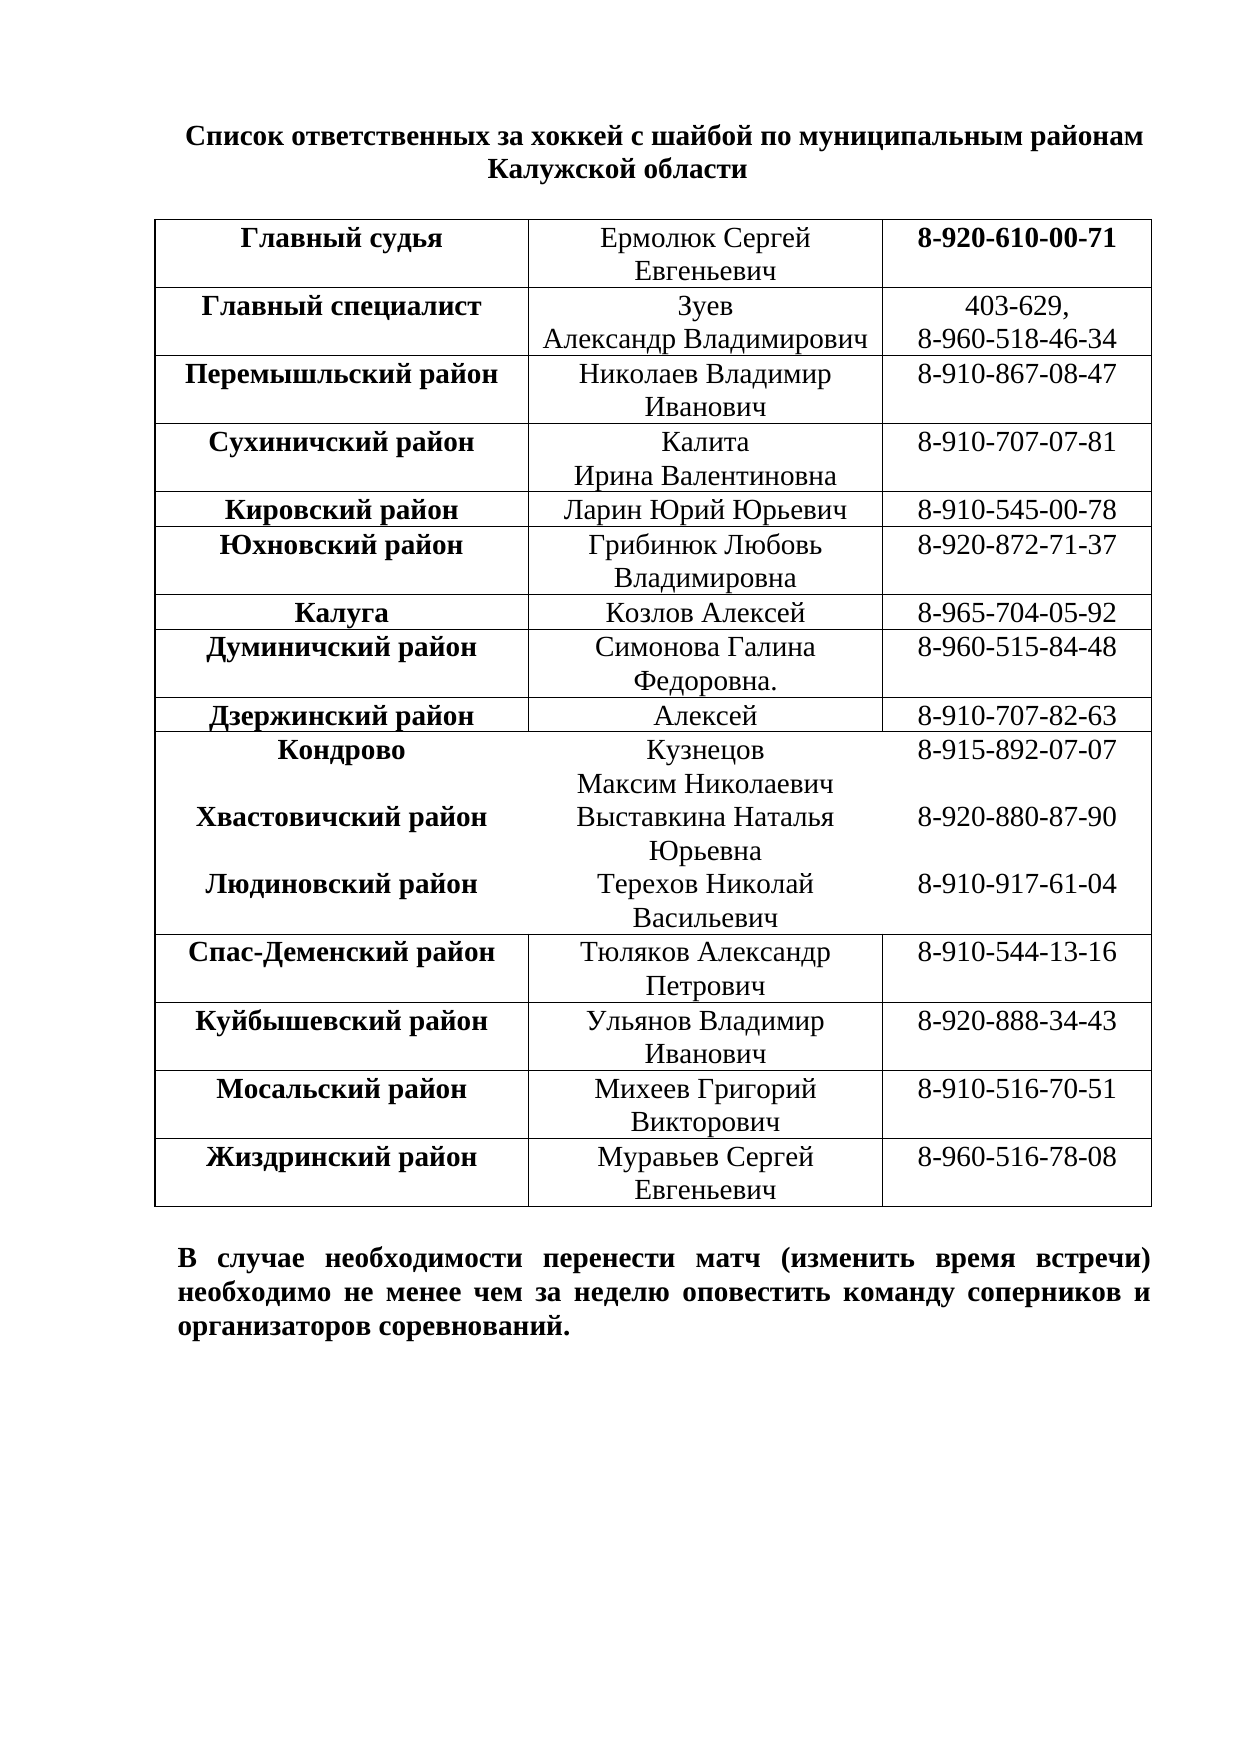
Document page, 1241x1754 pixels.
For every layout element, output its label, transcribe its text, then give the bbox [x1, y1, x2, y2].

table_cell Мосальский район [156, 1071, 528, 1138]
table_cell Думиничский район [156, 630, 528, 697]
table_cell Тюляков Александр Петрович [529, 935, 882, 1002]
table_cell 8-920-888-34-43 [883, 1003, 1151, 1070]
table_cell Алексей [529, 698, 882, 731]
table_cell 8-910-545-00-78 [883, 492, 1151, 526]
table_cell 8-920-872-71-37 [883, 527, 1151, 594]
table_cell Кондрово [156, 732, 528, 799]
table_cell Калита Ирина Валентиновна [529, 424, 882, 491]
table_cell Перемышльский район [156, 356, 528, 423]
table_header 8-920-610-00-71 [883, 220, 1151, 287]
table_cell Главный специалист [156, 288, 528, 355]
table_cell Грибинюк Любовь Владимировна [529, 527, 882, 594]
table_cell 8-910-544-13-16 [883, 935, 1151, 1002]
table_cell 8-910-516-70-51 [883, 1071, 1151, 1138]
text В случае необходимости перенести матч (изменить время встречи) необходимо не менее чем за неделю оповестить команду соперников и организаторов соревнований. [177, 1241, 1152, 1341]
table_cell 403-629, 8-960-518-46-34 [883, 288, 1151, 355]
table_cell 8-915-892-07-07 [883, 732, 1151, 799]
table_cell Сухиничский район [156, 424, 528, 491]
table_cell Кировский район [156, 492, 528, 526]
table_cell Калуга [156, 595, 528, 628]
table_cell Симонова Галина Федоровна. [529, 630, 882, 697]
table_cell Выставкина Наталья Юрьевна [528, 799, 882, 866]
table_cell Дзержинский район [156, 698, 528, 731]
table_cell Ларин Юрий Юрьевич [529, 492, 882, 526]
table_cell Юхновский район [156, 527, 528, 594]
table_cell 8-960-516-78-08 [883, 1139, 1151, 1206]
table_cell 8-920-880-87-90 [883, 799, 1151, 866]
text Список ответственных за хоккей с шайбой по муниципальным районам Калужской области [83, 118, 1152, 185]
table_cell 8-910-707-07-81 [883, 424, 1151, 491]
table_header Ермолюк Сергей Евгеньевич [529, 220, 882, 287]
table_cell Куйбышевский район [156, 1003, 528, 1070]
table_cell Николаев Владимир Иванович [529, 356, 882, 423]
table_cell 8-910-917-61-04 [883, 866, 1151, 933]
table_cell 8-910-707-82-63 [883, 698, 1151, 731]
table_cell Муравьев Сергей Евгеньевич [529, 1139, 882, 1206]
table_cell Кузнецов Максим Николаевич [528, 732, 882, 799]
table_cell 8-960-515-84-48 [883, 630, 1151, 697]
table_cell Хвастовичский район [156, 799, 528, 866]
table_cell Жиздринский район [156, 1139, 528, 1206]
table_cell Спас-Деменский район [156, 935, 528, 1002]
table_cell 8-910-867-08-47 [883, 356, 1151, 423]
table_cell Козлов Алексей [529, 595, 882, 628]
table_cell Михеев Григорий Викторович [529, 1071, 882, 1138]
table_cell Людиновский район [156, 866, 528, 933]
table_cell 8-965-704-05-92 [883, 595, 1151, 628]
table_cell Ульянов Владимир Иванович [529, 1003, 882, 1070]
table_cell Терехов Николай Васильевич [528, 866, 882, 933]
table_cell Зуев Александр Владимирович [529, 288, 882, 355]
table_header Главный судья [156, 220, 528, 287]
